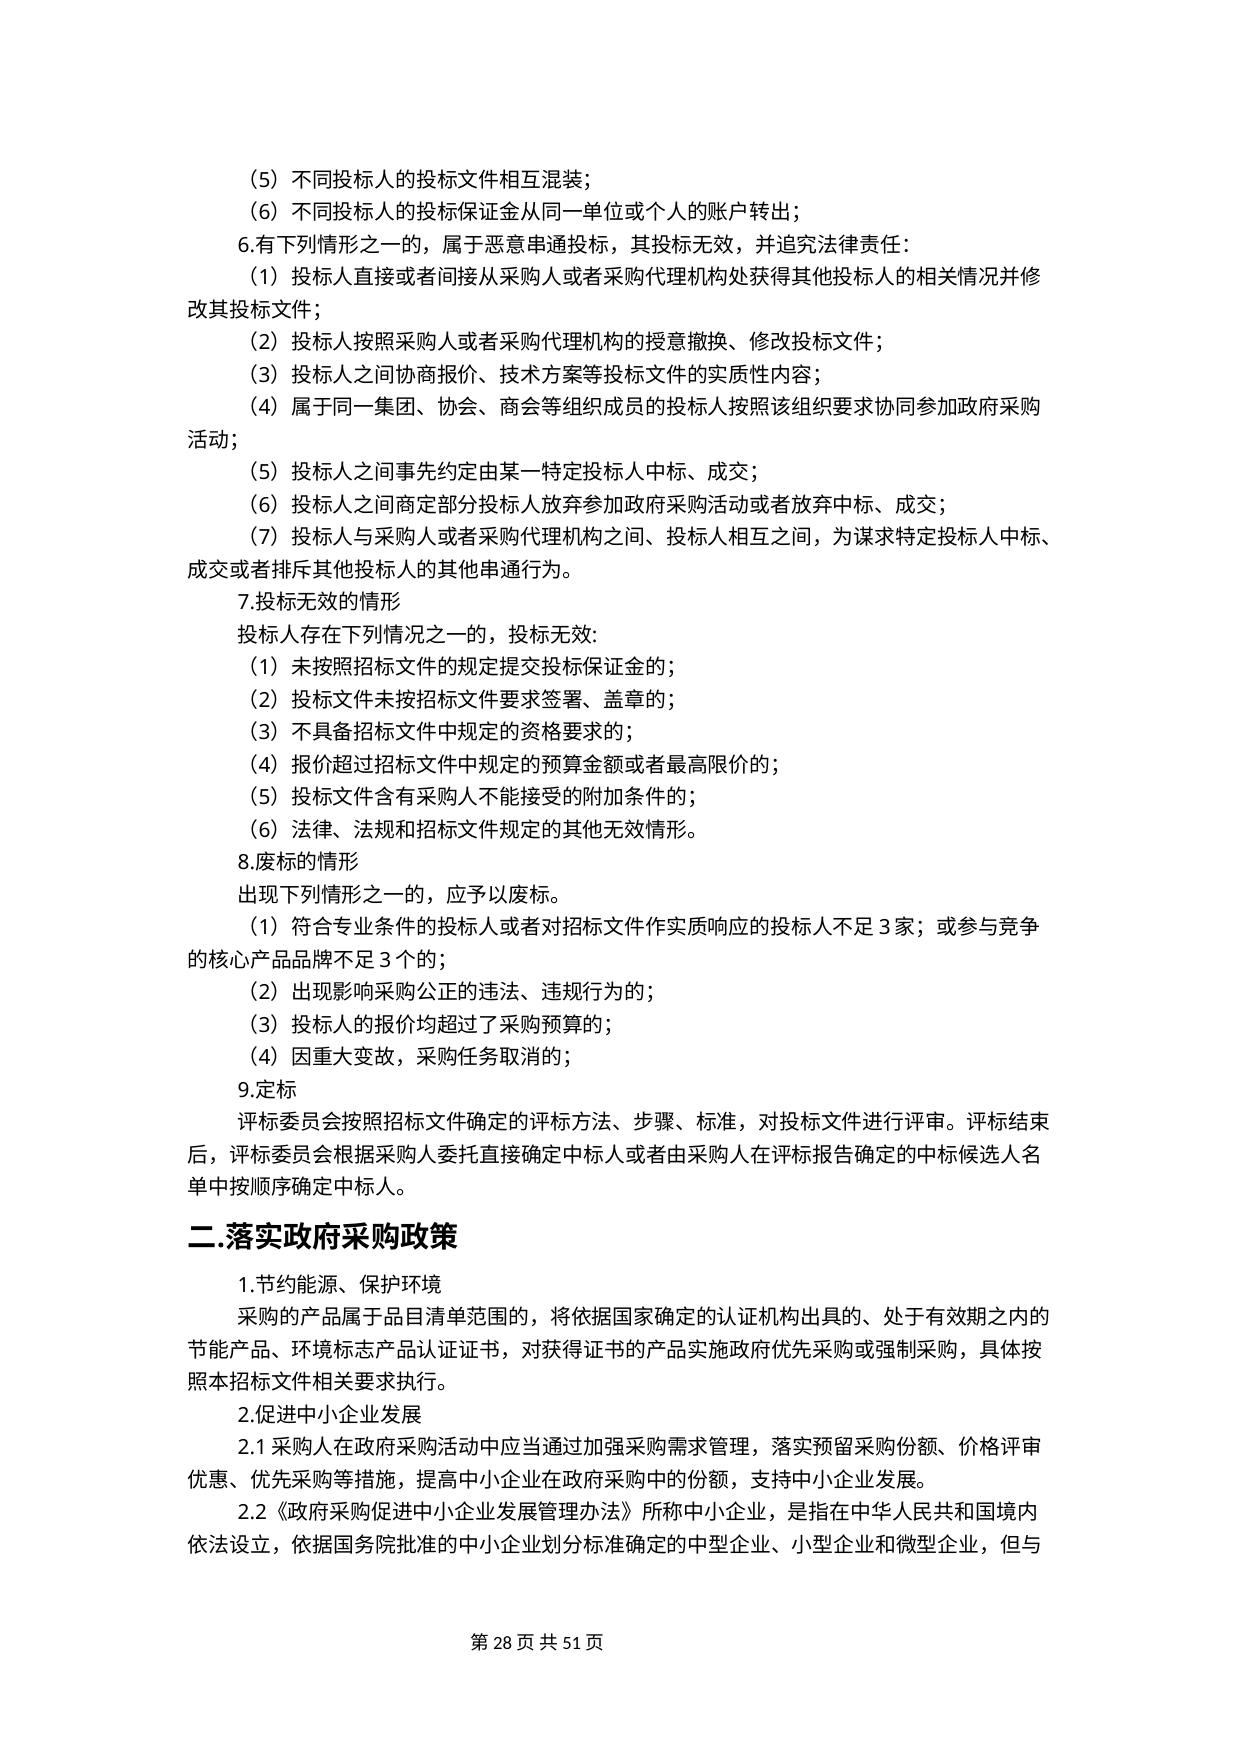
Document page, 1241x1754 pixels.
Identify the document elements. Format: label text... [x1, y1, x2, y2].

text （1）投标人直接或者间接从采购人或者采购代理机构处获得其他投标人的相关情况并修改其投标文件； [187, 259, 1053, 324]
text （6）法律、法规和招标文件规定的其他无效情形。 [187, 812, 1053, 844]
text （2）投标人按照采购人或者采购代理机构的授意撤换、修改投标文件； [187, 324, 1053, 357]
text 出现下列情形之一的，应予以废标。 [187, 877, 1053, 909]
text 6.有下列情形之一的，属于恶意串通投标，其投标无效，并追究法律责任： [187, 227, 1053, 259]
text 二.落实政府采购政策 [187, 1202, 1053, 1267]
text （6）不同投标人的投标保证金从同一单位或个人的账户转出； [187, 194, 1053, 227]
text 8.废标的情形 [187, 844, 1053, 877]
text （4）属于同一集团、协会、商会等组织成员的投标人按照该组织要求协同参加政府采购活动； [187, 389, 1053, 454]
text 9.定标 [187, 1072, 1053, 1104]
text （4）报价超过招标文件中规定的预算金额或者最高限价的； [187, 747, 1053, 779]
text （3）投标人的报价均超过了采购预算的； [187, 1007, 1053, 1039]
text （3）投标人之间协商报价、技术方案等投标文件的实质性内容； [187, 357, 1053, 389]
text （6）投标人之间商定部分投标人放弃参加政府采购活动或者放弃中标、成交； [187, 487, 1053, 519]
text （5）不同投标人的投标文件相互混装； [187, 162, 1053, 194]
text 采购的产品属于品目清单范围的，将依据国家确定的认证机构出具的、处于有效期之内的节能产品、环境标志产品认证证书，对获得证书的产品实施政府优先采购或强制采购，具体按照本招标文件相关要求执行。 [187, 1299, 1053, 1397]
text 7.投标无效的情形 [187, 584, 1053, 617]
text 评标委员会按照招标文件确定的评标方法、步骤、标准，对投标文件进行评审。评标结束后，评标委员会根据采购人委托直接确定中标人或者由采购人在评标报告确定的中标候选人名单中按顺序确定中标人。 [187, 1104, 1053, 1202]
text （2）出现影响采购公正的违法、违规行为的； [187, 974, 1053, 1007]
text （5）投标文件含有采购人不能接受的附加条件的； [187, 779, 1053, 812]
text 1.节约能源、保护环境 [187, 1267, 1053, 1299]
text （2）投标文件未按招标文件要求签署、盖章的； [187, 682, 1053, 714]
text （3）不具备招标文件中规定的资格要求的； [187, 714, 1053, 747]
text 投标人存在下列情况之一的，投标无效: [187, 617, 1053, 649]
text 2.1采购人在政府采购活动中应当通过加强采购需求管理，落实预留采购份额、价格评审优惠、优先采购等措施，提高中小企业在政府采购中的份额，支持中小企业发展。 [187, 1429, 1053, 1494]
text （7）投标人与采购人或者采购代理机构之间、投标人相互之间，为谋求特定投标人中标、成交或者排斥其他投标人的其他串通行为。 [187, 519, 1053, 584]
text （5）投标人之间事先约定由某一特定投标人中标、成交； [187, 454, 1053, 487]
text （1）未按照招标文件的规定提交投标保证金的； [187, 649, 1053, 682]
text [187, 1494, 1053, 1559]
text （1）符合专业条件的投标人或者对招标文件作实质响应的投标人不足3家；或参与竞争的核心产品品牌不足3个的； [187, 909, 1053, 974]
text （4）因重大变故，采购任务取消的； [187, 1039, 1053, 1072]
text 2.促进中小企业发展 [187, 1397, 1053, 1429]
